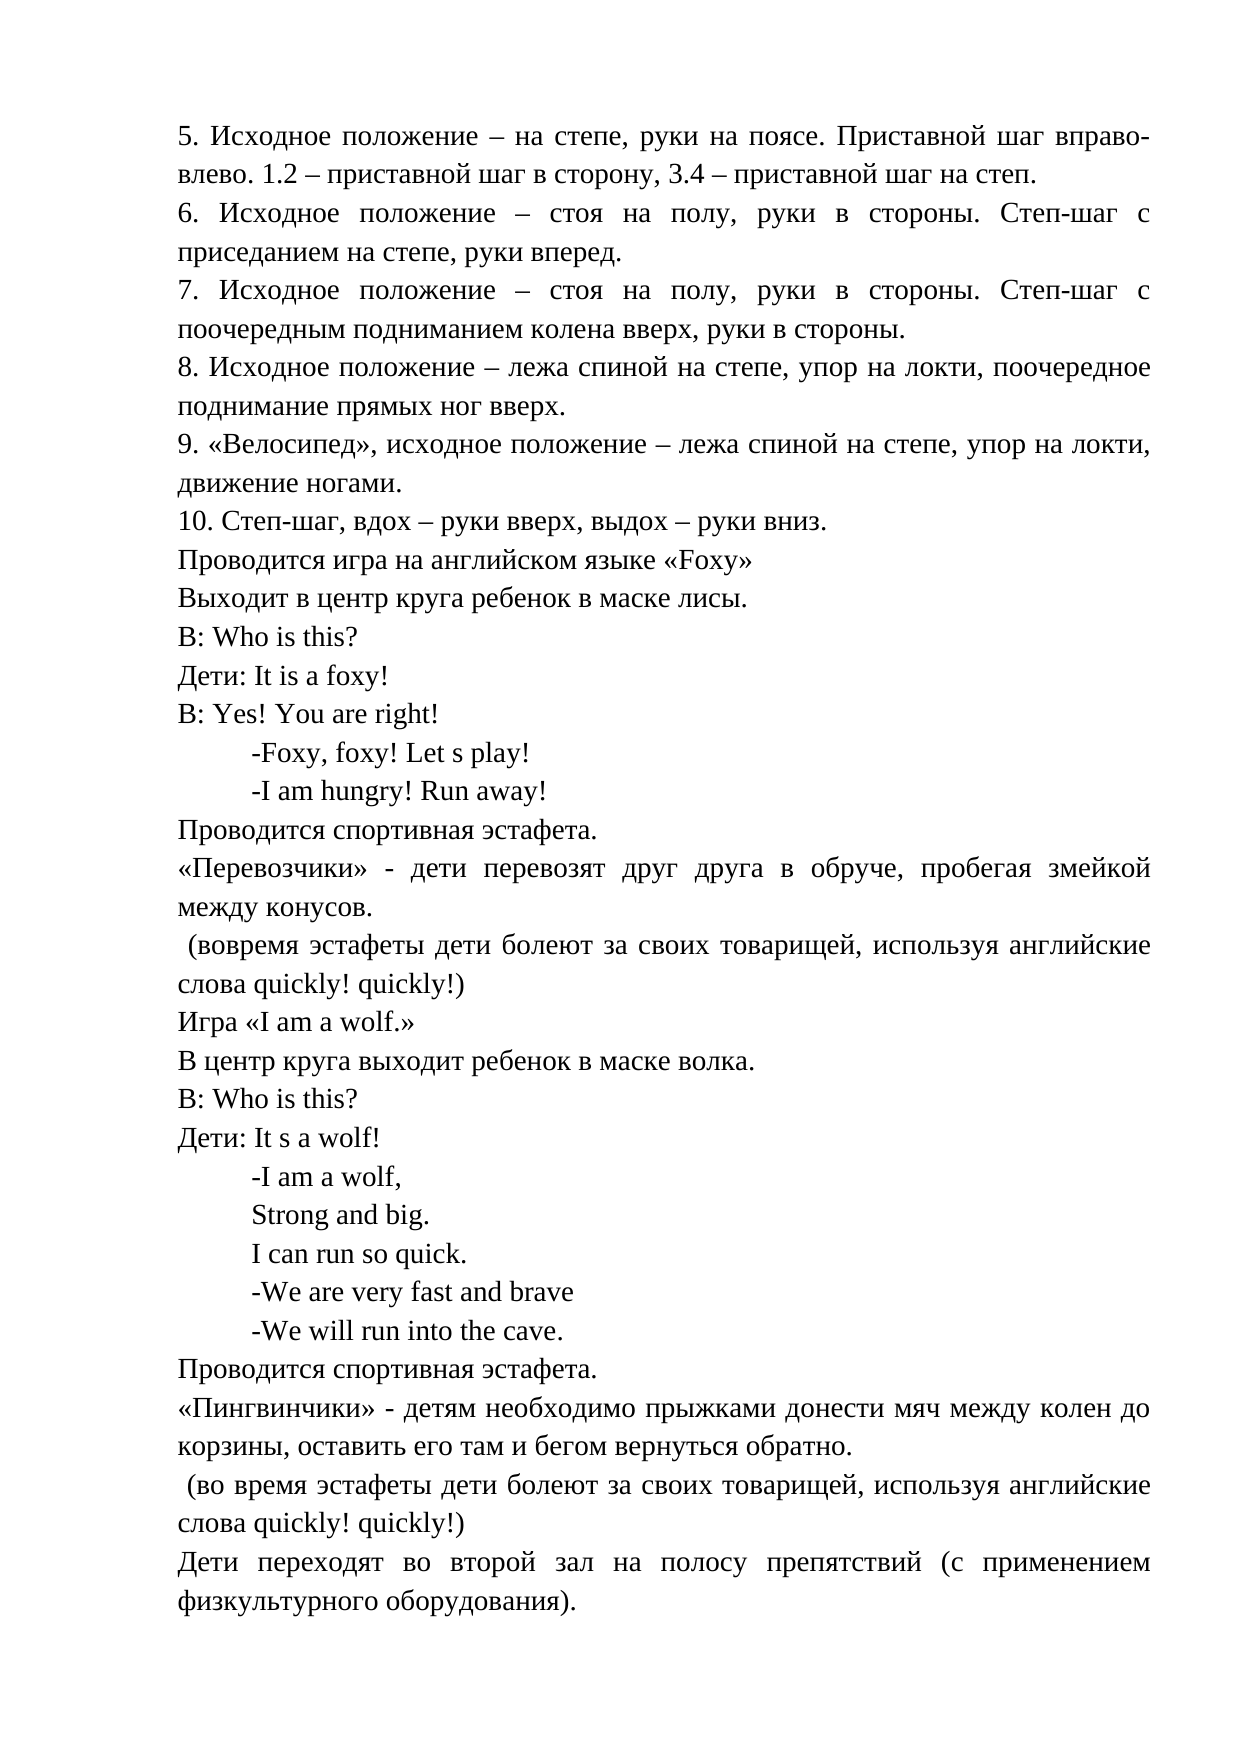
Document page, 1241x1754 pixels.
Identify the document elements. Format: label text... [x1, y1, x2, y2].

text 6. Исходное положение – стоя на полу, руки в стороны. Степ-шаг с приседанием на степе, руки вперед. [177, 195, 1152, 267]
text -I am hungry! Run away! [177, 773, 1152, 807]
text 9. «Велосипед», исходное положение – лежа спиной на степе, упор на локти, движение ногами. [177, 426, 1152, 498]
text «Пингвинчики» - детям необходимо прыжками донести мяч между колен до корзины, оставить его там и бегом вернуться обратно. [177, 1390, 1152, 1462]
text Дети: It s a wolf! [177, 1120, 1152, 1154]
text В центр круга выходит ребенок в маске волка. [177, 1043, 1152, 1077]
text Дети переходят во второй зал на полосу препятствий (с применением физкультурного оборудования). [177, 1544, 1152, 1616]
text Strong and big. [177, 1197, 1152, 1231]
text Дети: It is a foxy! [177, 658, 1152, 691]
text -We are very fast and brave [177, 1274, 1152, 1308]
text Проводится игра на английском языке «Foxy» [177, 542, 1152, 576]
text 7. Исходное положение – стоя на полу, руки в стороны. Степ-шаг с поочередным подниманием колена вверх, руки в стороны. [177, 272, 1152, 344]
text 5. Исходное положение – на степе, руки на поясе. Приставной шаг вправо-влево. 1.2 – приставной шаг в сторону, 3.4 – приставной шаг на степ. [177, 118, 1152, 190]
text В: Who is this? [177, 619, 1152, 653]
text «Перевозчики» - дети перевозят друг друга в обруче, пробегая змейкой между конусов. [177, 850, 1152, 922]
text (вовремя эстафеты дети болеют за своих товарищей, используя английские слова quickly! quickly!) [177, 927, 1152, 999]
text 10. Степ-шаг, вдох – руки вверх, выдох – руки вниз. [177, 503, 1152, 537]
text (во время эстафеты дети болеют за своих товарищей, используя английские слова quickly! quickly!) [177, 1467, 1152, 1539]
text Проводится спортивная эстафета. [177, 1351, 1152, 1385]
text I can run so quick. [177, 1236, 1152, 1269]
text 8. Исходное положение – лежа спиной на степе, упор на локти, поочередное поднимание прямых ног вверх. [177, 349, 1152, 421]
text -Foxy, foxy! Let s play! [177, 735, 1152, 768]
text Выходит в центр круга ребенок в маске лисы. [177, 581, 1152, 614]
text -I am a wolf, [177, 1159, 1152, 1192]
text В: Yes! You are right! [177, 696, 1152, 730]
text В: Who is this? [177, 1082, 1152, 1115]
text Проводится спортивная эстафета. [177, 812, 1152, 845]
text -We will run into the cave. [177, 1313, 1152, 1346]
text Игра «I am a wolf.» [177, 1004, 1152, 1038]
